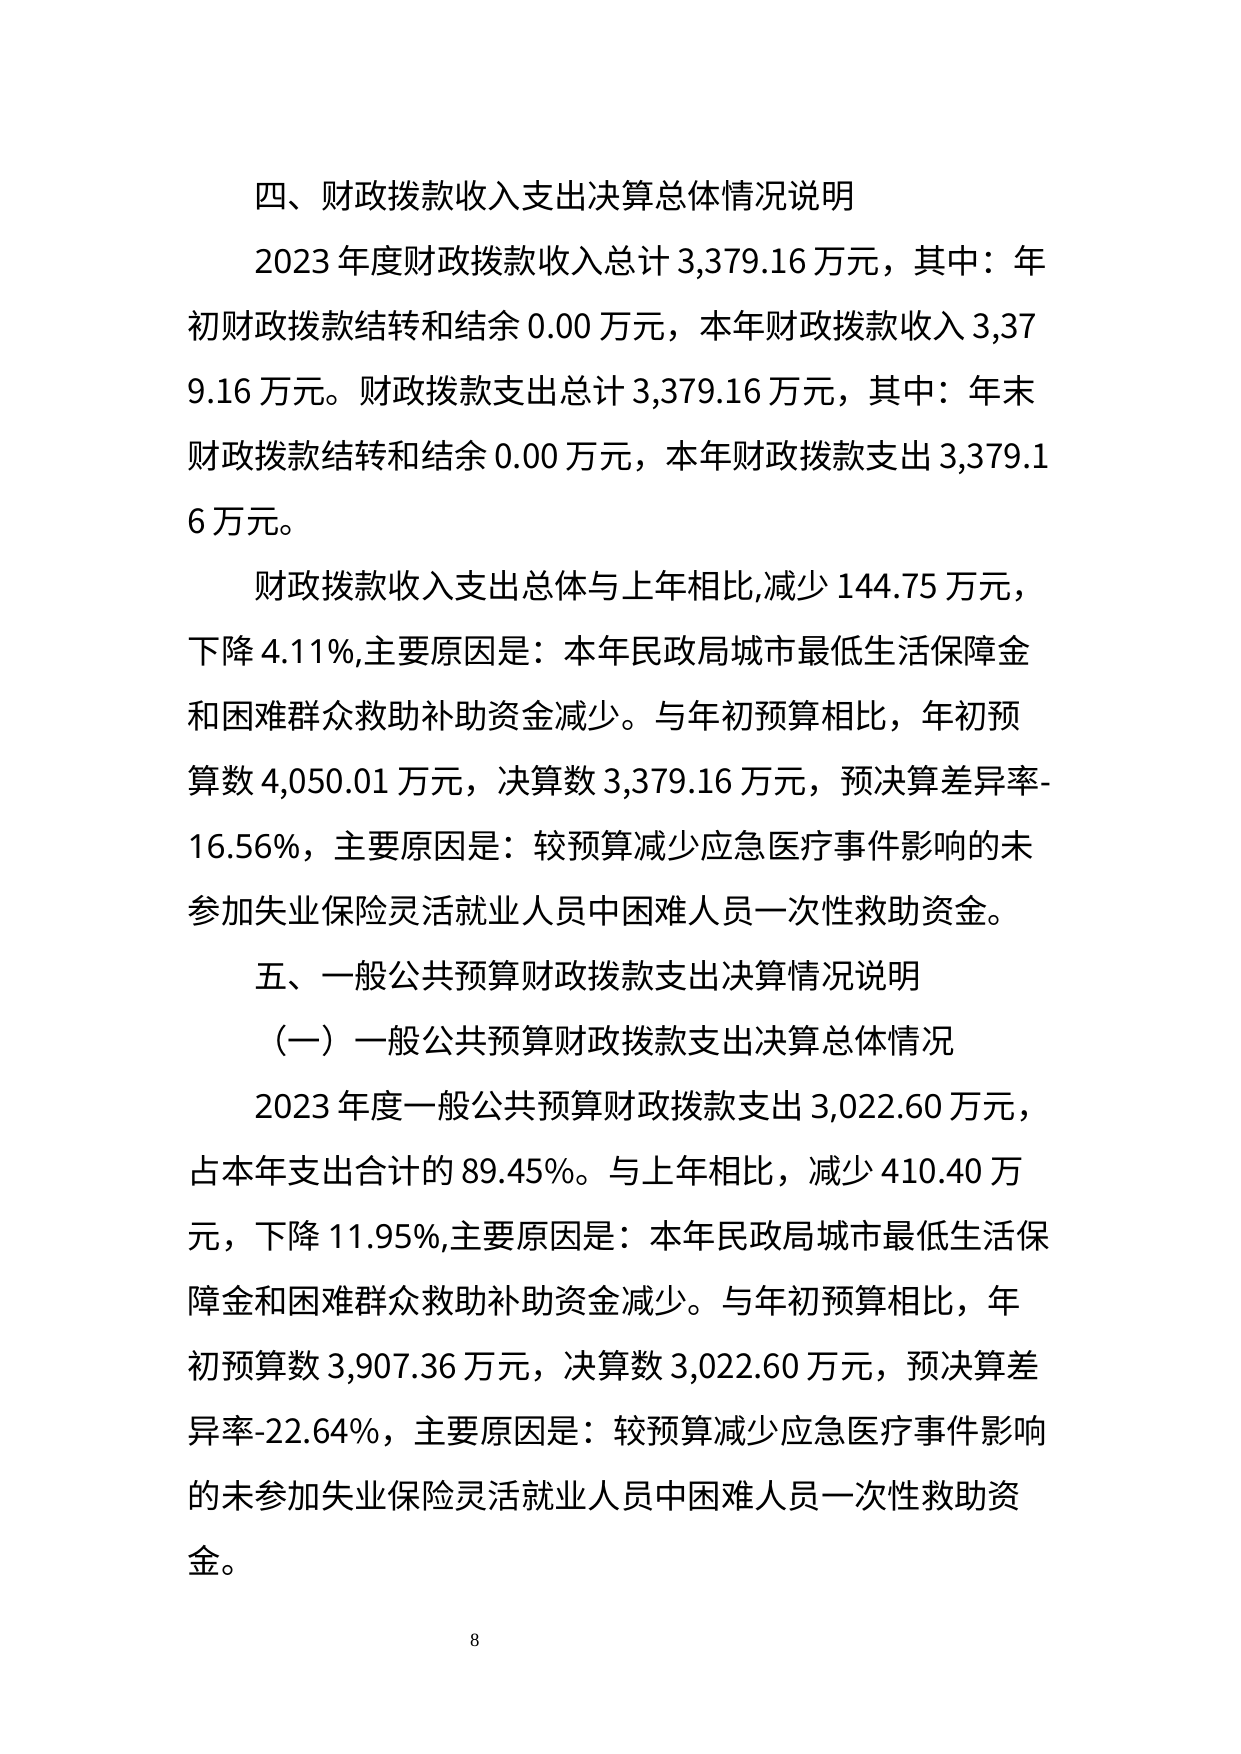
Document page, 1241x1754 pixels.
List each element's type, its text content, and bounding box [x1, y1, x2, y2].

text 四、财政拨款收入支出决算总体情况说明 [187, 162, 1053, 227]
text （一）一般公共预算财政拨款支出决算总体情况 [187, 1007, 1053, 1072]
text 2023年度一般公共预算财政拨款支出3,022.60万元，占本年支出合计的89.45%。与上年相比，减少410.40万元，下降11.95%,主要原因是：本年民政局城市最低生活保障金和困难群众救助补助资金减少。与年初预算相比，年初预算数3,907.36万元，决算数3,022.60万元，预决算差异率-22.64%，主要原因是：较预算减少应急医疗事件影响的未参加失业保险灵活就业人员中困难人员一次性救助资金。 [187, 1072, 1053, 1592]
text 五、一般公共预算财政拨款支出决算情况说明 [187, 942, 1053, 1007]
text 2023年度财政拨款收入总计3,379.16万元，其中：年初财政拨款结转和结余0.00万元，本年财政拨款收入3,379.16万元。财政拨款支出总计3,379.16万元，其中：年末财政拨款结转和结余0.00万元，本年财政拨款支出3,379.16万元。 [187, 227, 1053, 552]
text 财政拨款收入支出总体与上年相比,减少144.75万元，下降4.11%,主要原因是：本年民政局城市最低生活保障金和困难群众救助补助资金减少。与年初预算相比，年初预算数4,050.01万元，决算数3,379.16万元，预决算差异率-16.56%，主要原因是：较预算减少应急医疗事件影响的未参加失业保险灵活就业人员中困难人员一次性救助资金。 [187, 552, 1053, 942]
